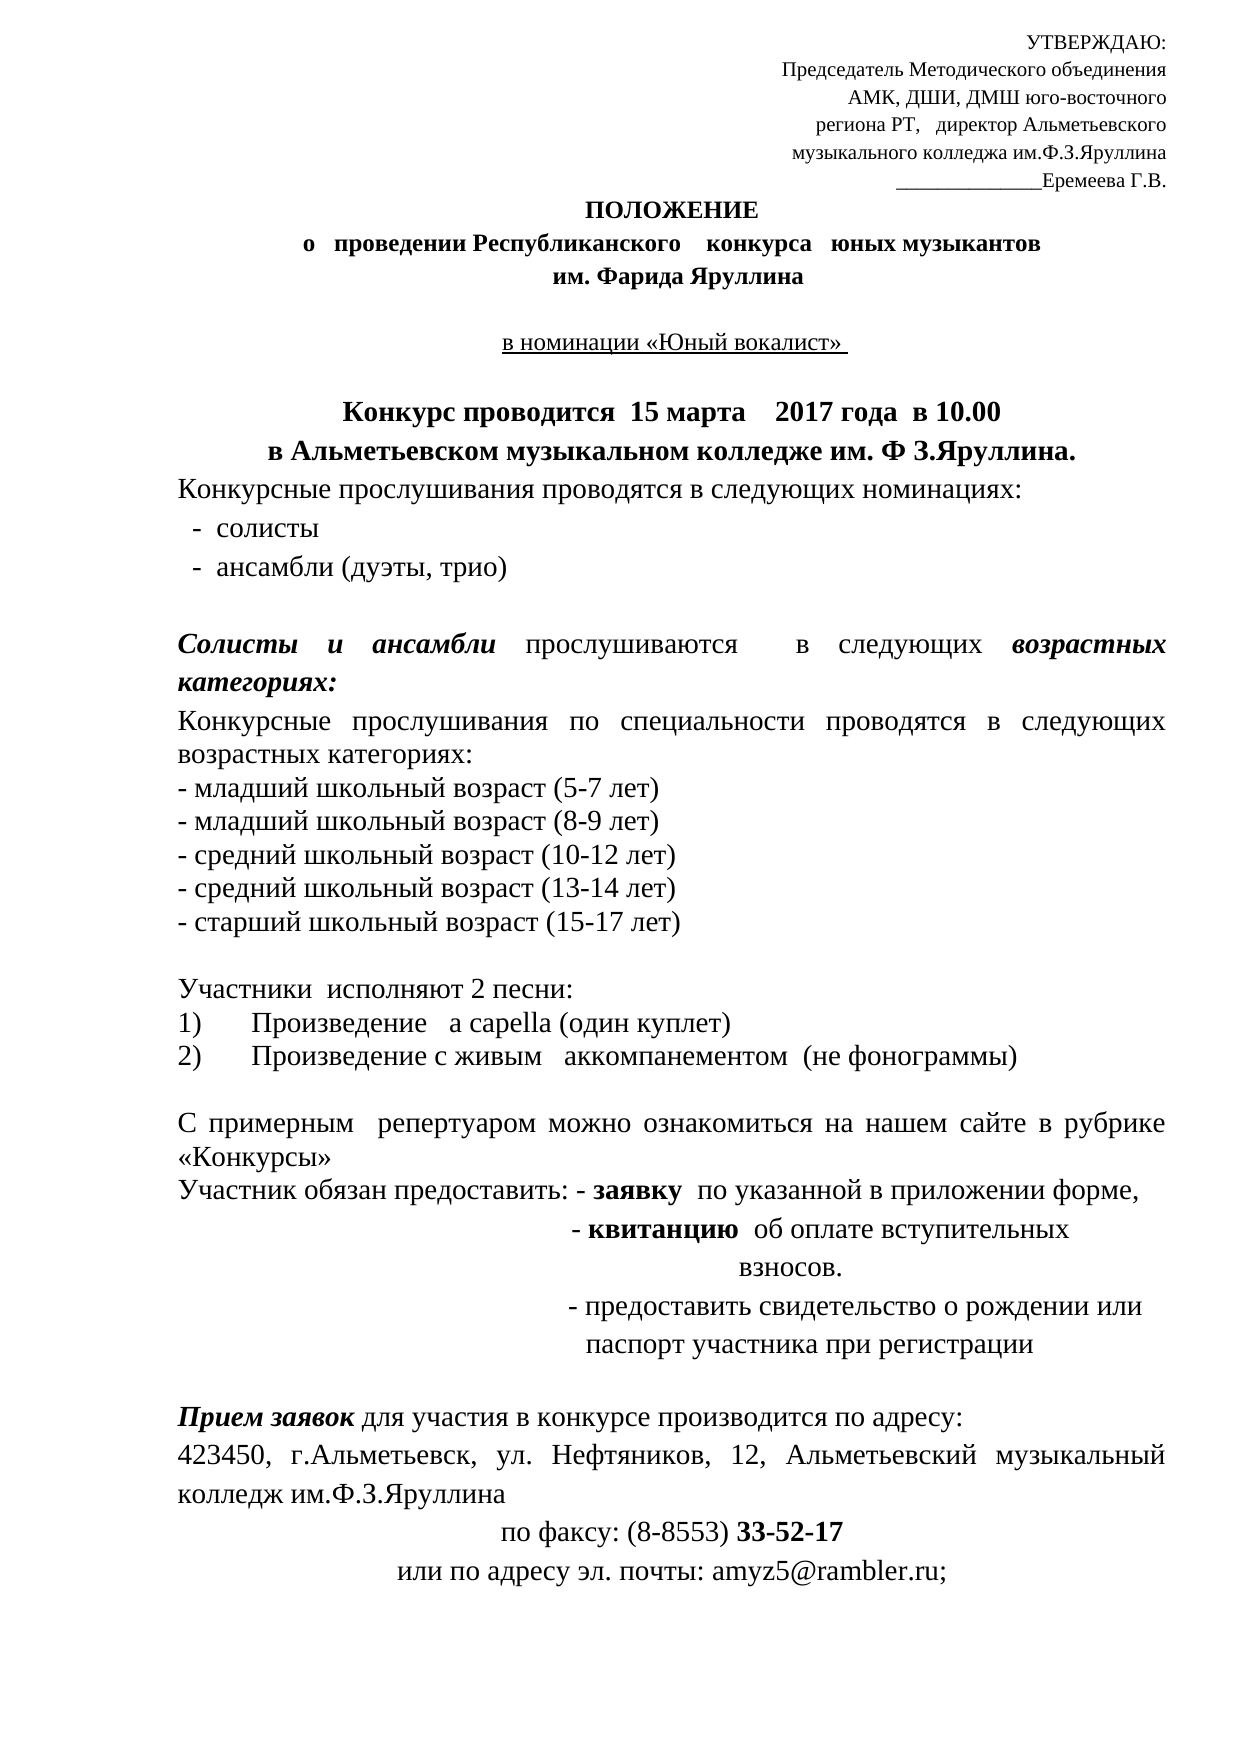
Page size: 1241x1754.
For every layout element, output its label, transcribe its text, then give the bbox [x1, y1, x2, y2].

text ______________Еремеева Г.В. [177, 168, 1167, 192]
text - ансамбли (дуэты, трио) [177, 549, 1167, 582]
text УТВЕРЖДАЮ: [177, 29, 1167, 54]
text Участники исполняют 2 песни: [177, 971, 1167, 1005]
text или по адресу эл. почты: amyz5@rambler.ru; [177, 1553, 1167, 1586]
list Произведение а сареllа (один куплет) [177, 1005, 1167, 1038]
text С примерным репертуаром можно ознакомиться на нашем сайте в рубрике «Конкурсы» [177, 1105, 1167, 1172]
text региона РТ, директор Альметьевского [177, 112, 1167, 136]
text Участник обязан предоставить: - заявку по указанной в приложении форме, [177, 1172, 1167, 1206]
text музыкального колледжа им.Ф.З.Яруллина [177, 140, 1167, 164]
text - старший школьный возраст (15-17 лет) [177, 904, 1167, 938]
text ПОЛОЖЕНИЕ [177, 195, 1167, 224]
text - младший школьный возраст (8-9 лет) [177, 803, 1167, 837]
text в номинации «Юный вокалист» [177, 327, 1167, 356]
text Прием заявок для участия в конкурсе производится по адресу: [177, 1399, 1167, 1432]
text Конкурсные прослушивания по специальности проводятся в следующих возрастных категориях: [177, 703, 1167, 770]
text 423450, г.Альметьевск, ул. Нефтяников, 12, Альметьевский музыкальный колледж им.Ф.З.Яруллина [177, 1437, 1167, 1509]
text Конкурсные прослушивания проводятся в следующих номинациях: [177, 472, 1167, 505]
text Солисты и ансамбли прослушиваются в следующих возрастных категориях: [177, 626, 1167, 698]
text - младший школьный возраст (5-7 лет) [177, 770, 1167, 803]
text в Альметьевском музыкальном колледже им. Ф З.Яруллина. [177, 433, 1167, 467]
text Председатель Методического объединения [177, 57, 1167, 81]
text - предоставить свидетельство о рождении или [177, 1288, 1167, 1322]
list Произведение с живым аккомпанементом (не фонограммы) [177, 1038, 1167, 1072]
text им. Фарида Яруллина [177, 261, 1167, 290]
text АМК, ДШИ, ДМШ юго-восточного [177, 85, 1167, 109]
text - средний школьный возраст (10-12 лет) [177, 837, 1167, 871]
text Конкурс проводится 15 марта 2017 года в 10.00 [177, 394, 1167, 428]
text по факсу: (8-8553) 33-52-17 [177, 1514, 1167, 1548]
text о проведении Республиканского конкурса юных музыкантов [177, 228, 1167, 257]
text паспорт участника при регистрации [177, 1327, 1167, 1360]
text взносов. [177, 1249, 1167, 1283]
text - солисты [177, 510, 1167, 544]
text - квитанцию об оплате вступительных [177, 1211, 1167, 1244]
text - средний школьный возраст (13-14 лет) [177, 871, 1167, 904]
